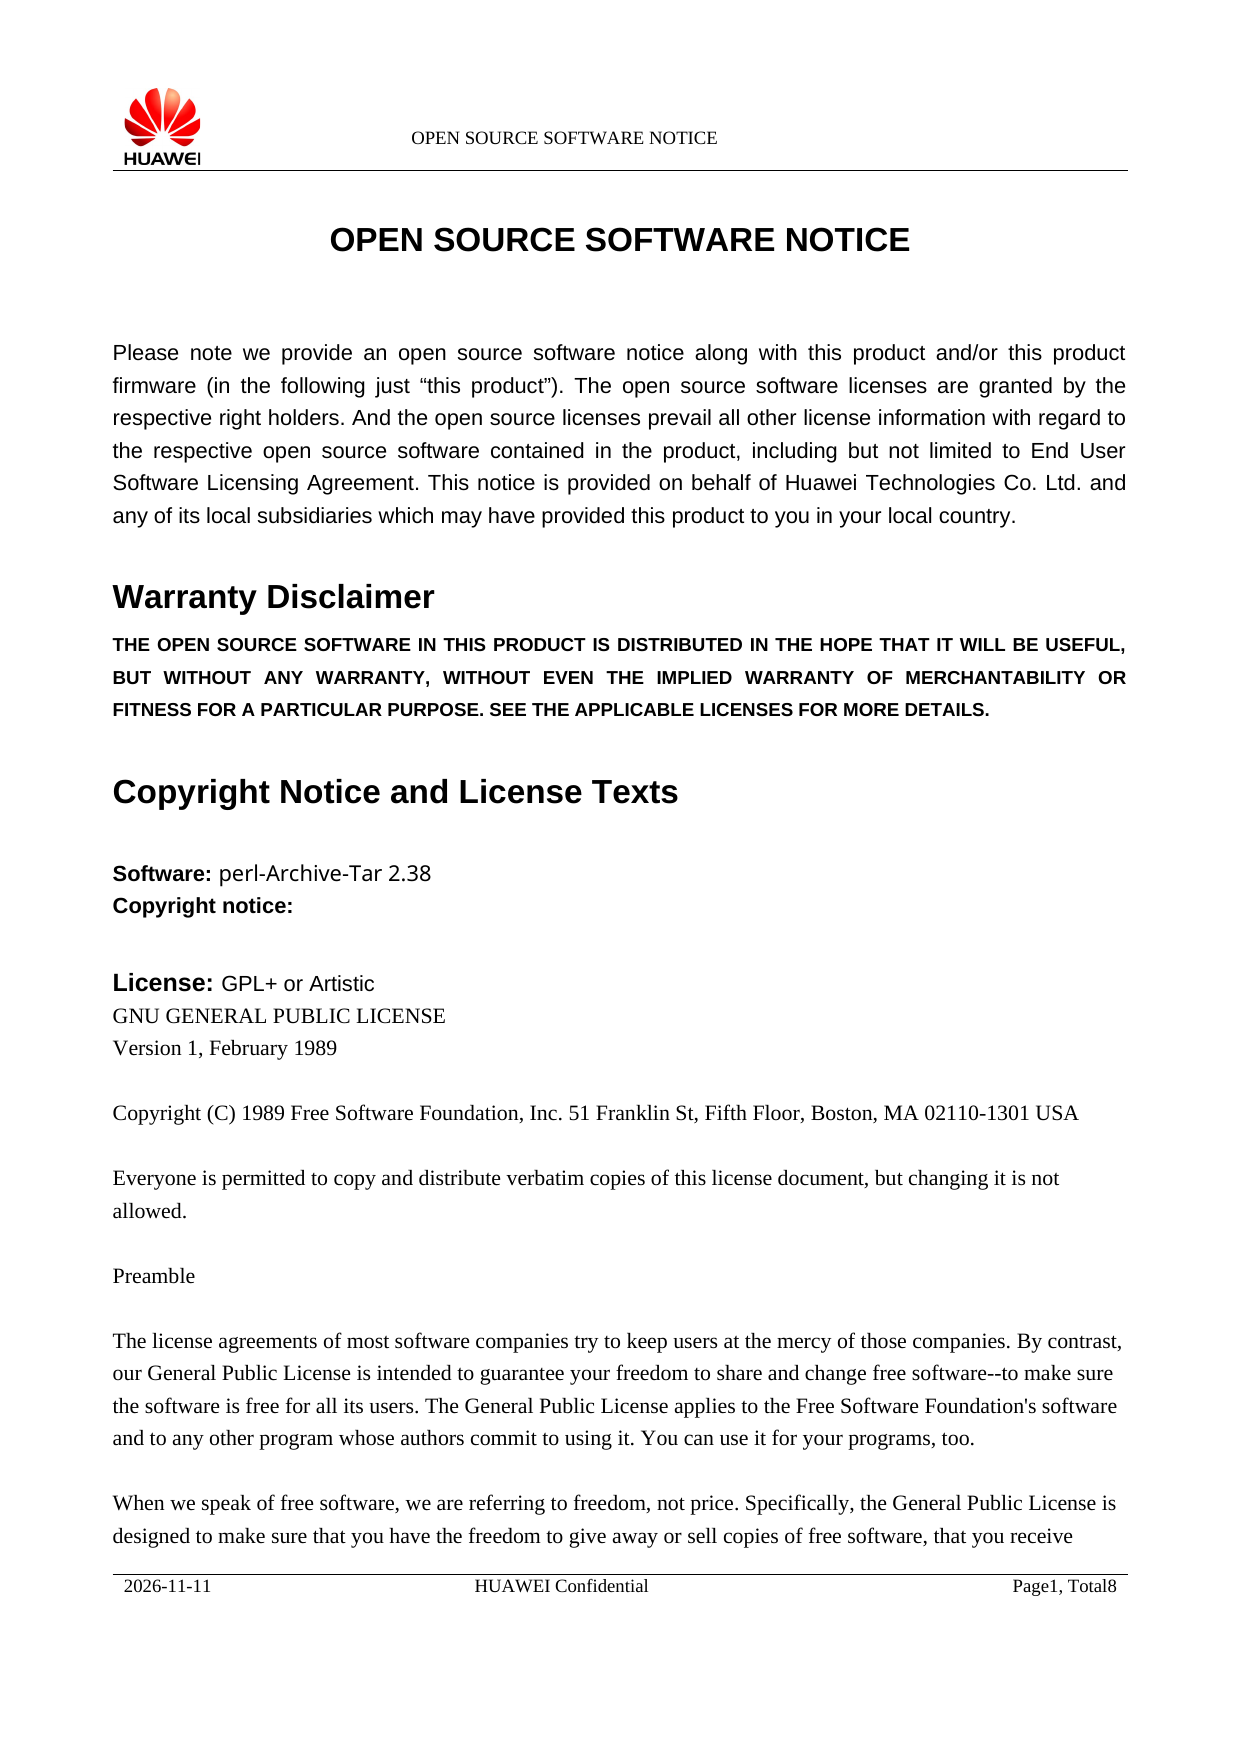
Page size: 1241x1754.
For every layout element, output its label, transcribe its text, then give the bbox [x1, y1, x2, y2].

text License: GPL+ or Artistic [112, 966, 1128, 999]
title Software: perl-Archive-Tar 2.38 [112, 856, 1128, 889]
text OPEN SOURCE SOFTWARE NOTICE [112, 206, 1128, 271]
text Copyright notice: [112, 889, 1128, 921]
text Please note we provide an open source software notice along with this product and/or this product firmware (in the following just “this product”). The open source software licenses are granted by the respective right holders. And the open source licenses prevail all other license information with regard to the respective open source software contained in the product, including but not limited to End User Software Licensing Agreement. This notice is provided on behalf of Huawei Technologies Co. Ltd. and any of its local subsidiaries which may have provided this product to you in your local country. [112, 336, 1128, 531]
text The open source software in this product is distributed in the hope that it will be useful, but WITHOUT ANY WARRANTY, without even the implied warranty of MERCHANTABILITY or FITNESS FOR A PARTICULAR PURPOSE. See the applicable licenses for more details. [112, 629, 1128, 726]
text Warranty Disclaimer [112, 564, 1128, 629]
text Copyright Notice and License Texts [112, 759, 1128, 824]
picture [124, 88, 201, 165]
